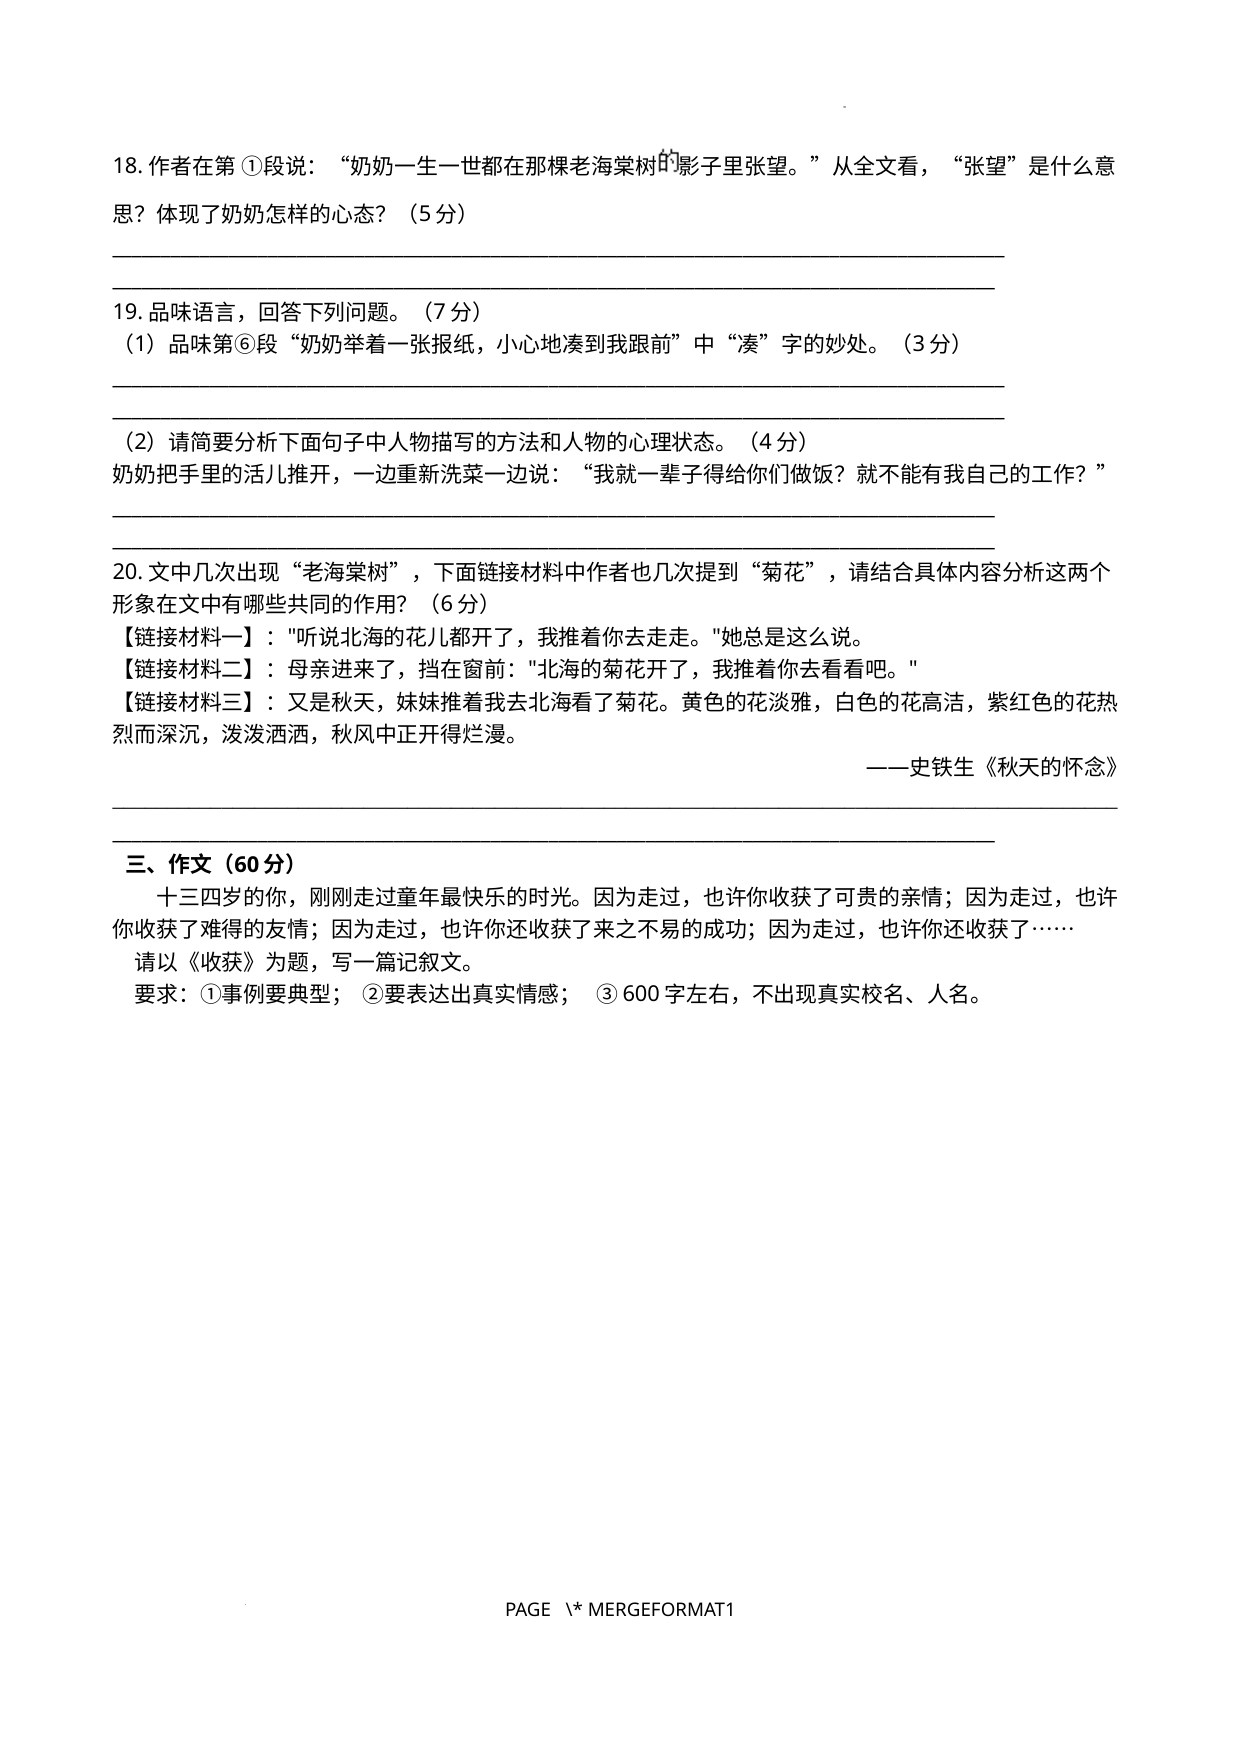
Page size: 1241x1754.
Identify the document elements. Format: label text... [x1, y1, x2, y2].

text ____________________________________________________________________________________________ [112, 392, 1128, 424]
text 【链接材料三】：又是秋天，妹妹推着我去北海看了菊花。黄色的花淡雅，白色的花高洁，紫红色的花热烈而深沉，泼泼洒洒，秋风中正开得烂漫。 [112, 684, 1128, 749]
text 三、作文（60分） [125, 847, 1128, 879]
text ___________________________________________________________________________________________ [112, 522, 1128, 554]
text ___________________________________________________________________________________________ [112, 814, 1128, 847]
text 请以《收获》为题，写一篇记叙文。 [112, 944, 1128, 977]
text 19. 品味语言，回答下列问题。（7分） [112, 294, 1128, 327]
text 要求：①事例要典型； ②要表达出真实情感； ③600字左右，不出现真实校名、人名。 [112, 977, 1128, 1009]
picture [656, 146, 679, 177]
text 18. 作者在第 ①段说：“奶奶一生一世都在那棵老海棠树影子里张望。”从全文看，“张望”是什么意思？体现了奶奶怎样的心态？（5分） [112, 132, 1128, 229]
text ——史铁生《秋天的怀念》 [112, 749, 1128, 782]
text 奶奶把手里的活儿推开，一边重新洗菜一边说：“我就一辈子得给你们做饭？就不能有我自己的工作？” [112, 457, 1128, 489]
text 【链接材料一】："听说北海的花儿都开了，我推着你去走走。"她总是这么说。 [112, 619, 1128, 652]
text ____________________________________________________________________________________________ [112, 229, 1128, 262]
text ___________________________________________________________________________________________ [112, 262, 1128, 294]
text 十三四岁的你，刚刚走过童年最快乐的时光。因为走过，也许你收获了可贵的亲情；因为走过，也许你收获了难得的友情；因为走过，也许你还收获了来之不易的成功；因为走过，也许你还收获了…… [112, 879, 1128, 944]
text ___________________________________________________________________________________________ [112, 489, 1128, 522]
text ____________________________________________________________________________________________ [112, 359, 1128, 392]
text 20. 文中几次出现“老海棠树”，下面链接材料中作者也几次提到“菊花”，请结合具体内容分析这两个形象在文中有哪些共同的作用？（6分） [112, 554, 1128, 619]
text （1）品味第⑥段“奶奶举着一张报纸，小心地凑到我跟前”中“凑”字的妙处。（3分） [112, 327, 1128, 359]
text 【链接材料二】：母亲进来了，挡在窗前："北海的菊花开了，我推着你去看看吧。" [112, 652, 1128, 684]
text （2）请简要分析下面句子中人物描写的方法和人物的心理状态。（4分） [112, 424, 1128, 457]
text ____________________________________________________________________________________________ [112, 782, 1128, 814]
